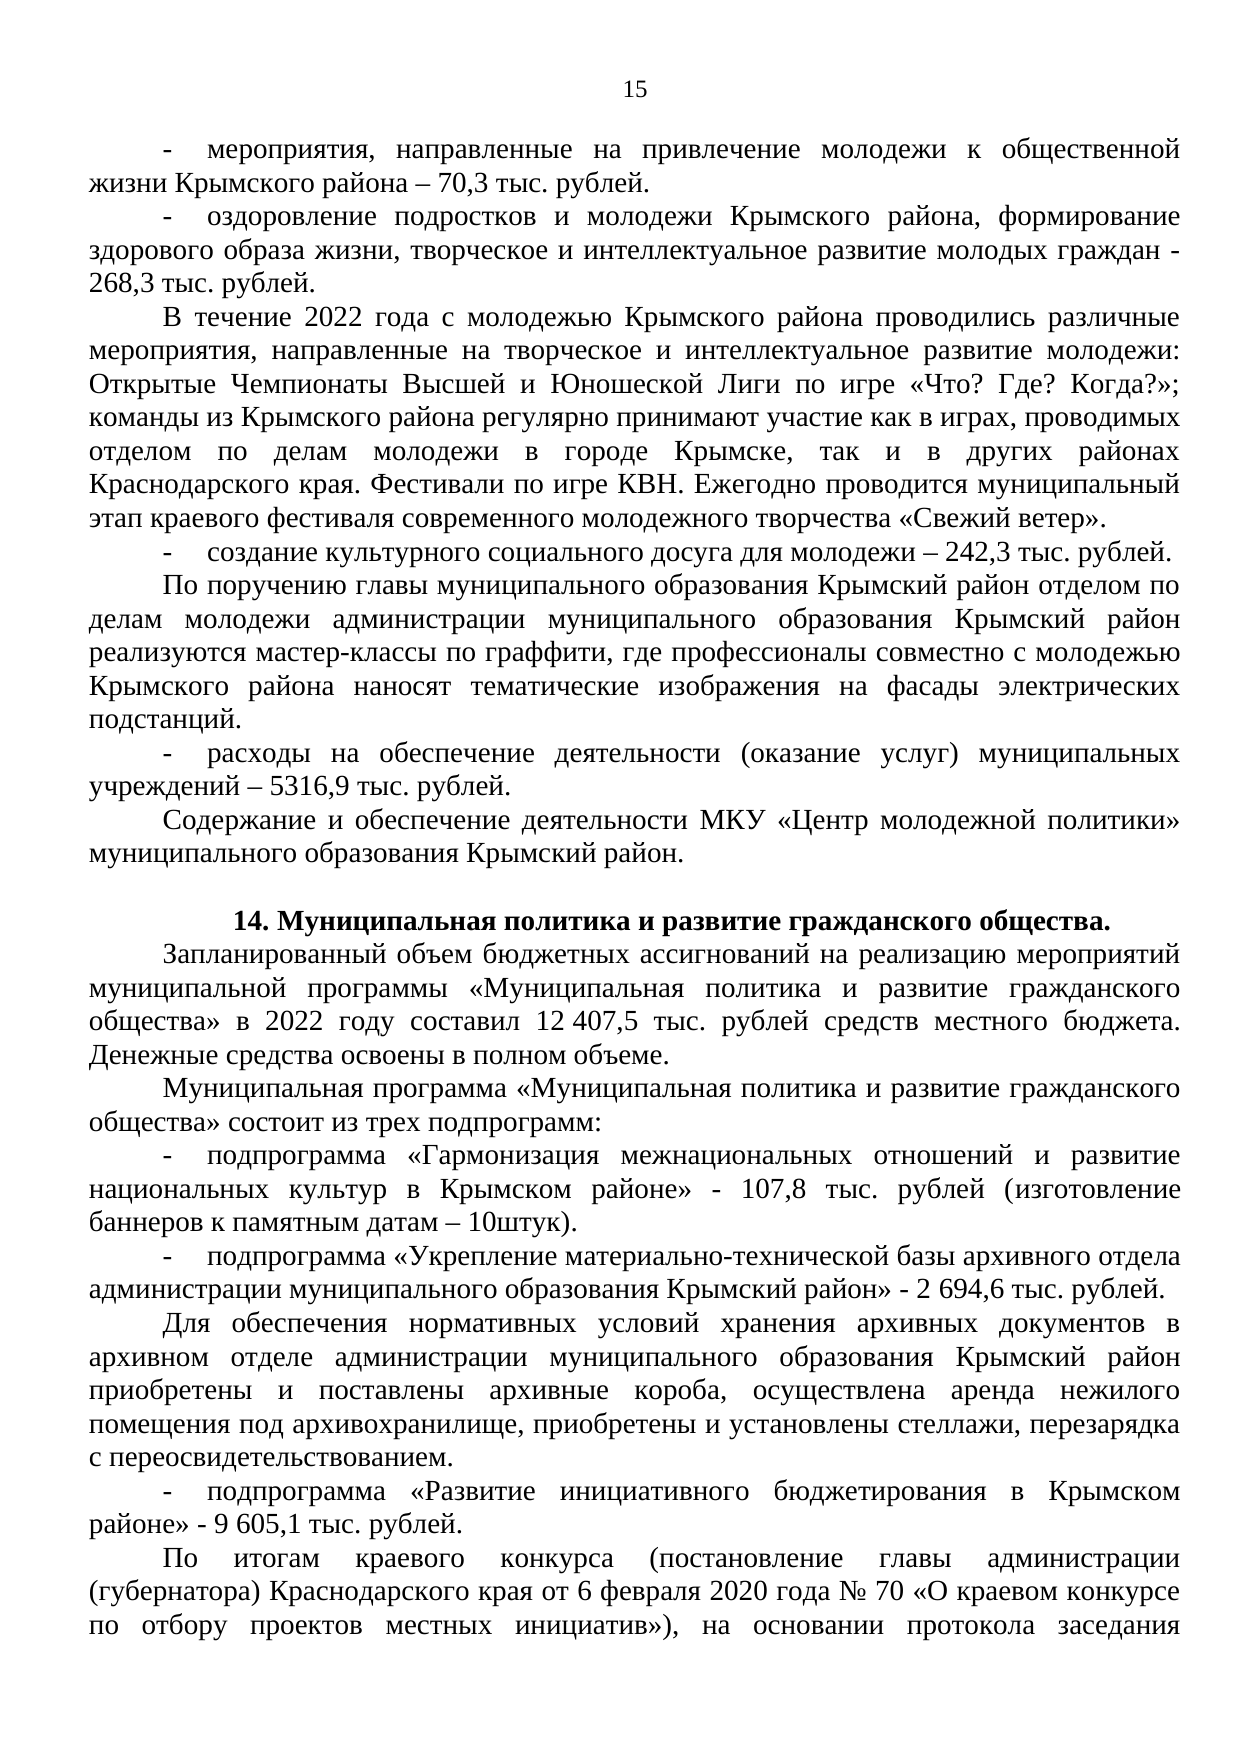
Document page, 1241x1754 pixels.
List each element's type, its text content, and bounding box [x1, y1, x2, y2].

list - оздоровление подростков и молодежи Крымского района, формирование здорового образа жизни, творческое и интеллектуальное развитие молодых граждан - 268,3 тыс. рублей. [89, 198, 1181, 299]
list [89, 1540, 1181, 1641]
list - подпрограмма «Укрепление материально-технической базы архивного отдела администрации муниципального образования Крымский район» - 2 694,6 тыс. рублей. [89, 1238, 1181, 1305]
list Содержание и обеспечение деятельности МКУ «Центр молодежной политики» муниципального образования Крымский район. [89, 802, 1181, 869]
list - подпрограмма «Гармонизация межнациональных отношений и развитие национальных культур в Крымском районе» - 107,8 тыс. рублей (изготовление баннеров к памятным датам – 10штук). [89, 1137, 1181, 1238]
list Муниципальная политика и развитие гражданского общества. [89, 903, 1181, 936]
list - расходы на обеспечение деятельности (оказание услуг) муниципальных учреждений – 5316,9 тыс. рублей. [89, 735, 1181, 802]
list Муниципальная программа «Муниципальная политика и развитие гражданского общества» состоит из трех подпрограмм: [89, 1070, 1181, 1137]
list Запланированный объем бюджетных ассигнований на реализацию мероприятий муниципальной программы «Муниципальная политика и развитие гражданского общества» в 2022 году составил 12 407,5 тыс. рублей средств местного бюджета. Денежные средства освоены в полном объеме. [89, 936, 1181, 1070]
list - мероприятия, направленные на привлечение молодежи к общественной жизни Крымского района – 70,3 тыс. рублей. [89, 131, 1181, 198]
list - подпрограмма «Развитие инициативного бюджетирования в Крымском районе» - 9 605,1 тыс. рублей. [89, 1473, 1181, 1540]
list В течение 2022 года с молодежью Крымского района проводились различные мероприятия, направленные на творческое и интеллектуальное развитие молодежи: Открытые Чемпионаты Высшей и Юношеской Лиги по игре «Что? Где? Когда?»; команды из Крымского района регулярно принимают участие как в играх, проводимых отделом по делам молодежи в городе Крымске, так и в других районах Краснодарского края. Фестивали по игре КВН. Ежегодно проводится муниципальный этап краевого фестиваля современного молодежного творчества «Свежий ветер». [89, 299, 1181, 534]
list - создание культурного социального досуга для молодежи – 242,3 тыс. рублей. [89, 534, 1181, 567]
list Для обеспечения нормативных условий хранения архивных документов в архивном отделе администрации муниципального образования Крымский район приобретены и поставлены архивные короба, осуществлена аренда нежилого помещения под архивохранилище, приобретены и установлены стеллажи, перезарядка с переосвидетельствованием. [89, 1305, 1181, 1473]
list По поручению главы муниципального образования Крымский район отделом по делам молодежи администрации муниципального образования Крымский район реализуются мастер-классы по граффити, где профессионалы совместно с молодежью Крымского района наносят тематические изображения на фасады электрических подстанций. [89, 567, 1181, 735]
